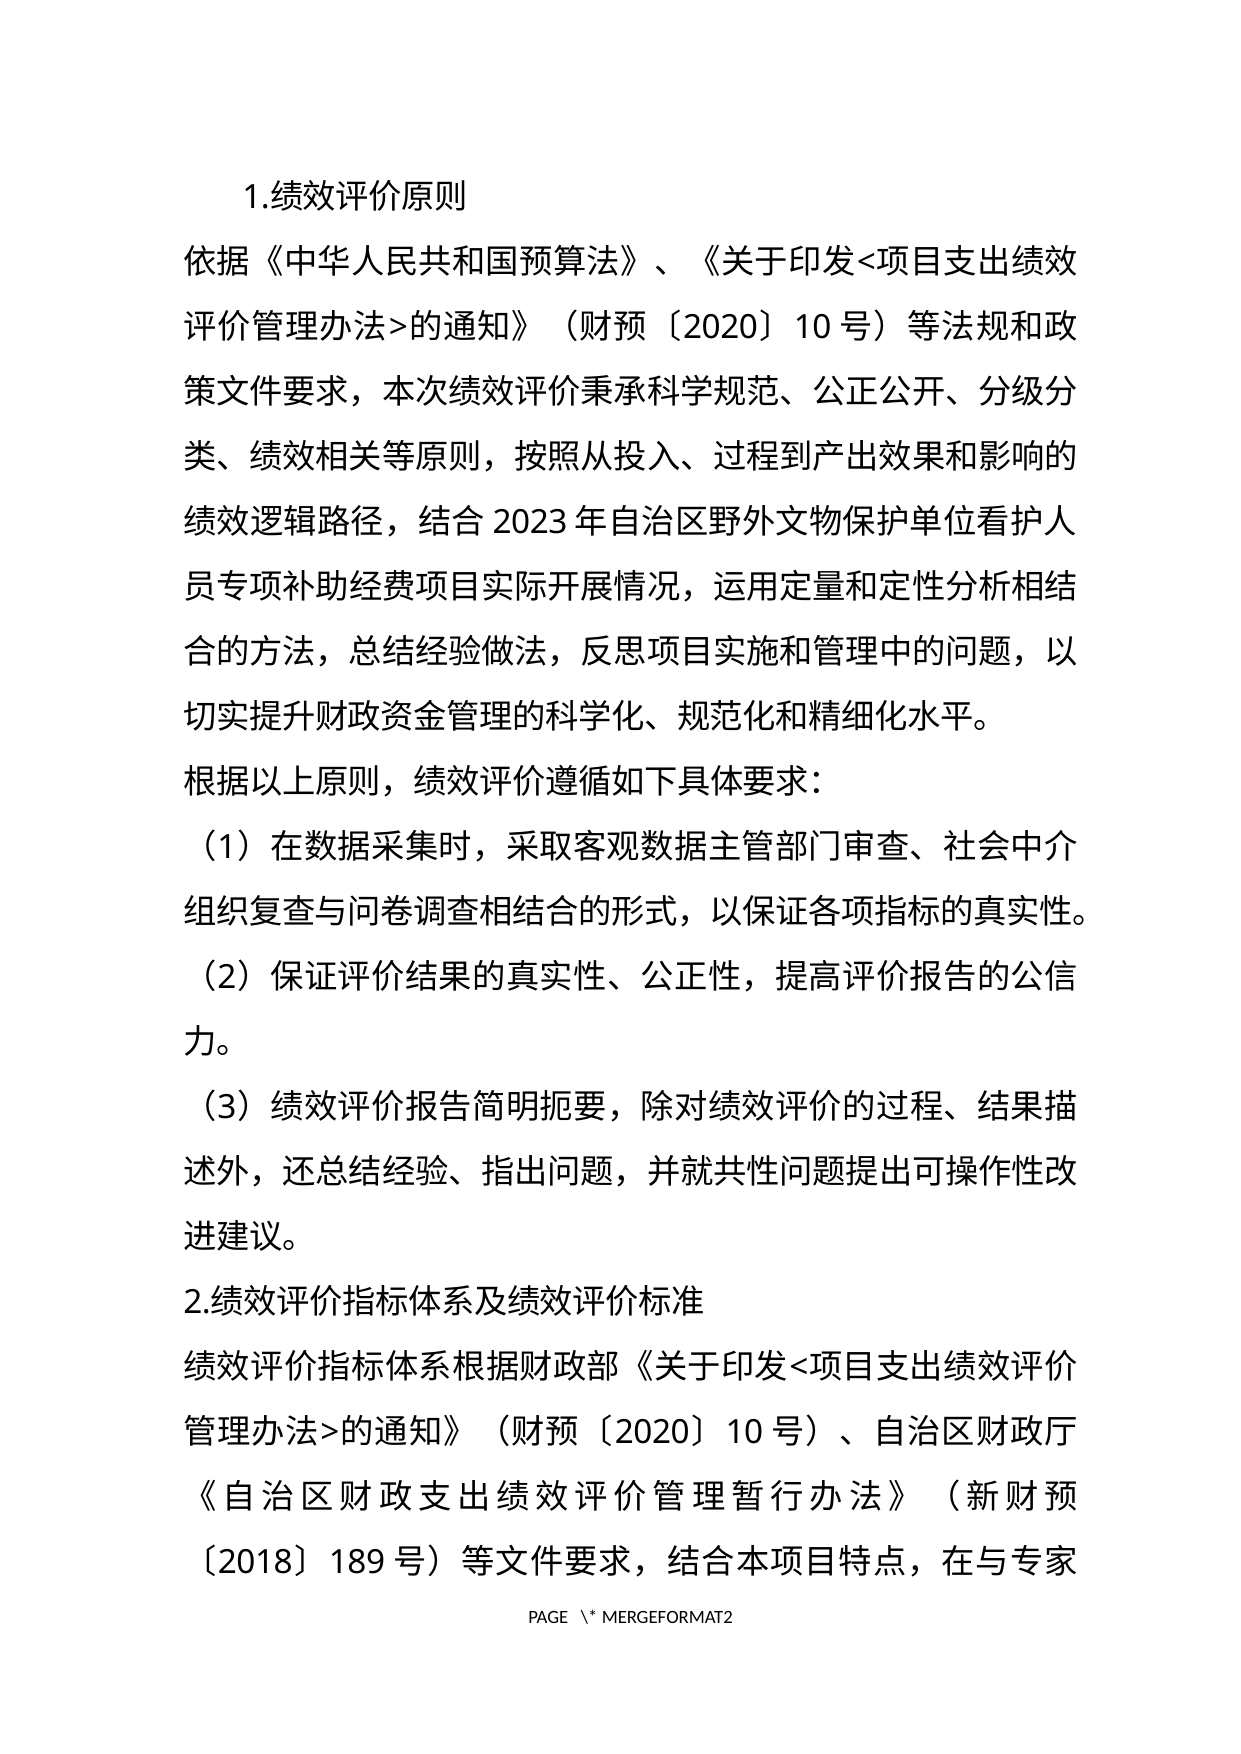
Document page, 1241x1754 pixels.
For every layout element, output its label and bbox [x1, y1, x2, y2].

text [183, 162, 1078, 1592]
